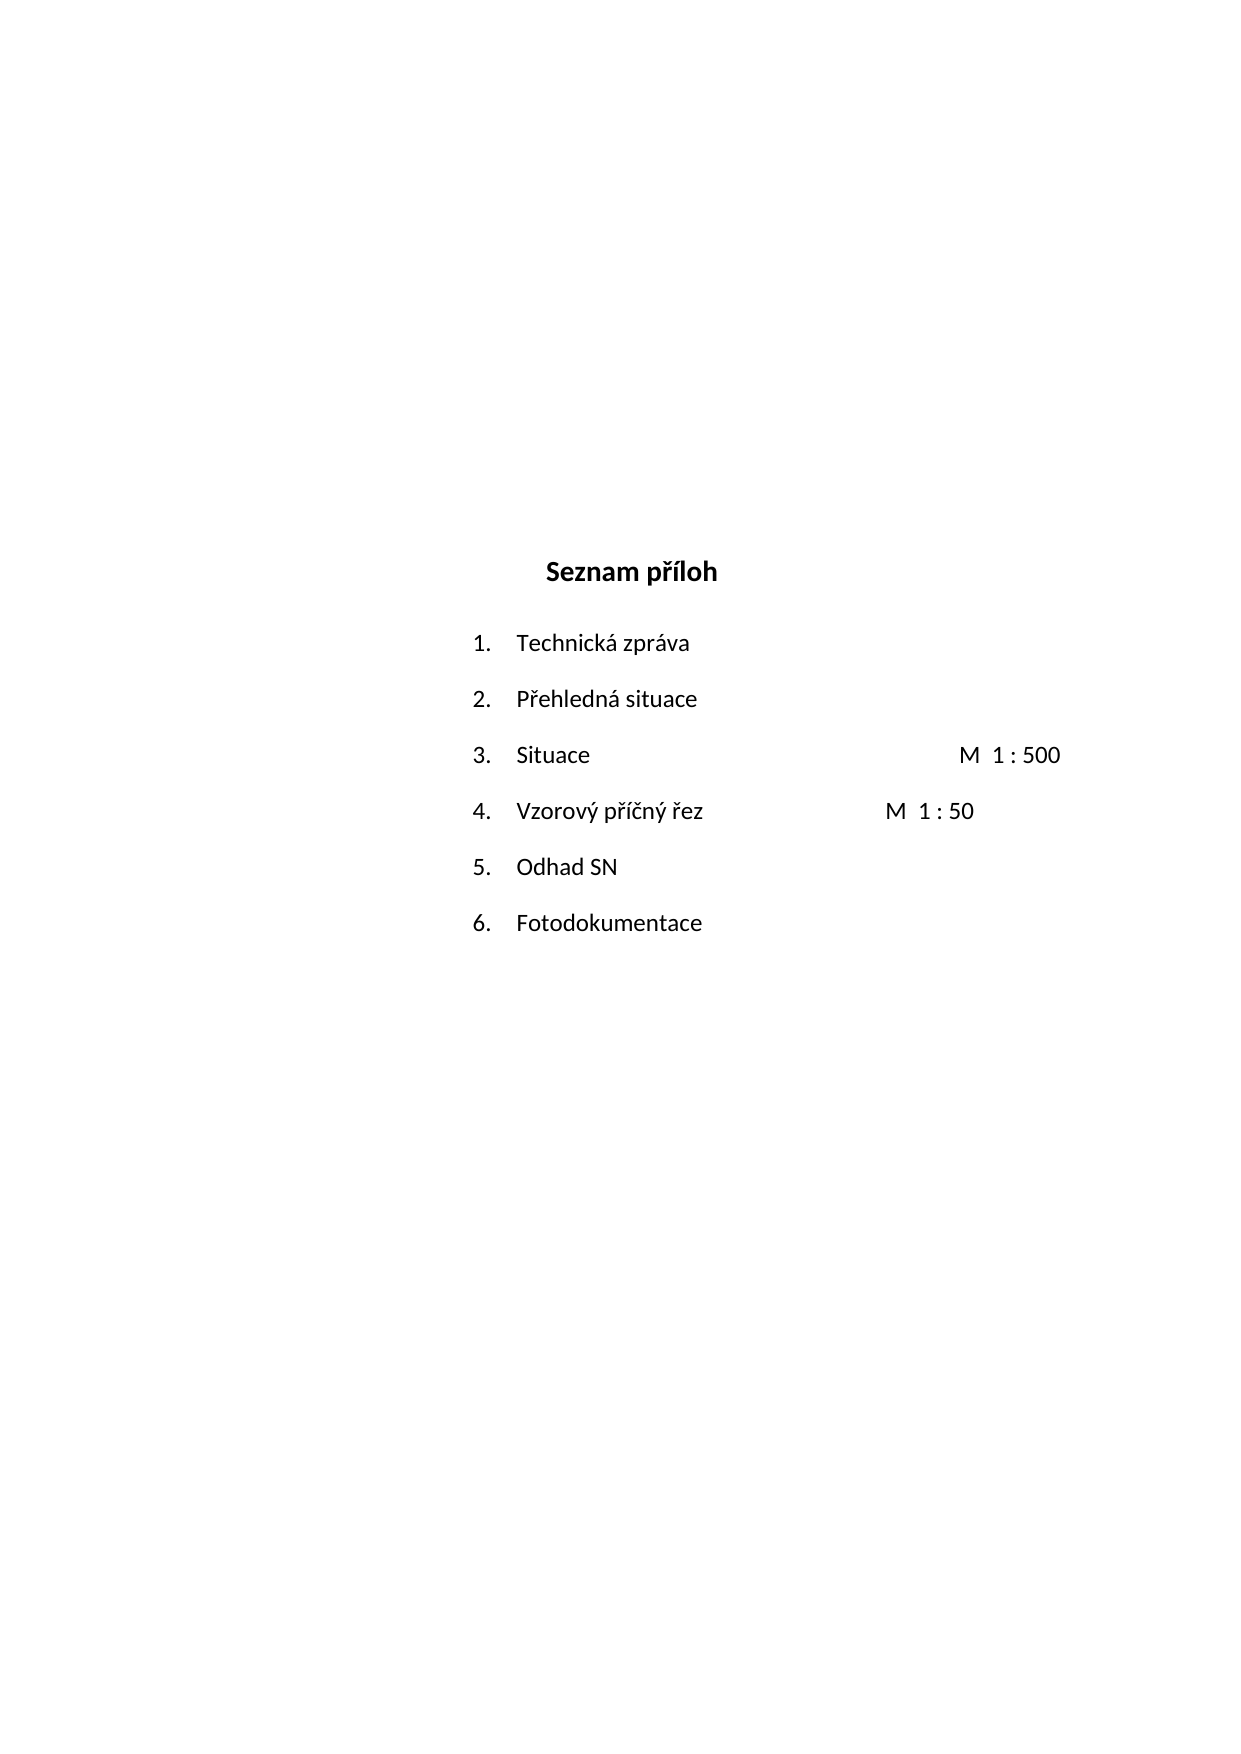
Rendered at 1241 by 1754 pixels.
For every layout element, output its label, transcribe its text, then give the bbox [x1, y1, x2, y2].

text 2. Přehledná situace [472, 683, 1093, 714]
text 6. Fotodokumentace [472, 907, 1093, 937]
text 1. Technická zpráva [472, 627, 1093, 658]
text 4. Vzorový příčný řez M 1 : 50 [472, 795, 1093, 826]
text 5. Odhad SN [472, 851, 1093, 881]
text 3. Situace M 1 : 500 [472, 739, 1093, 770]
text Seznam příloh [472, 553, 1093, 589]
